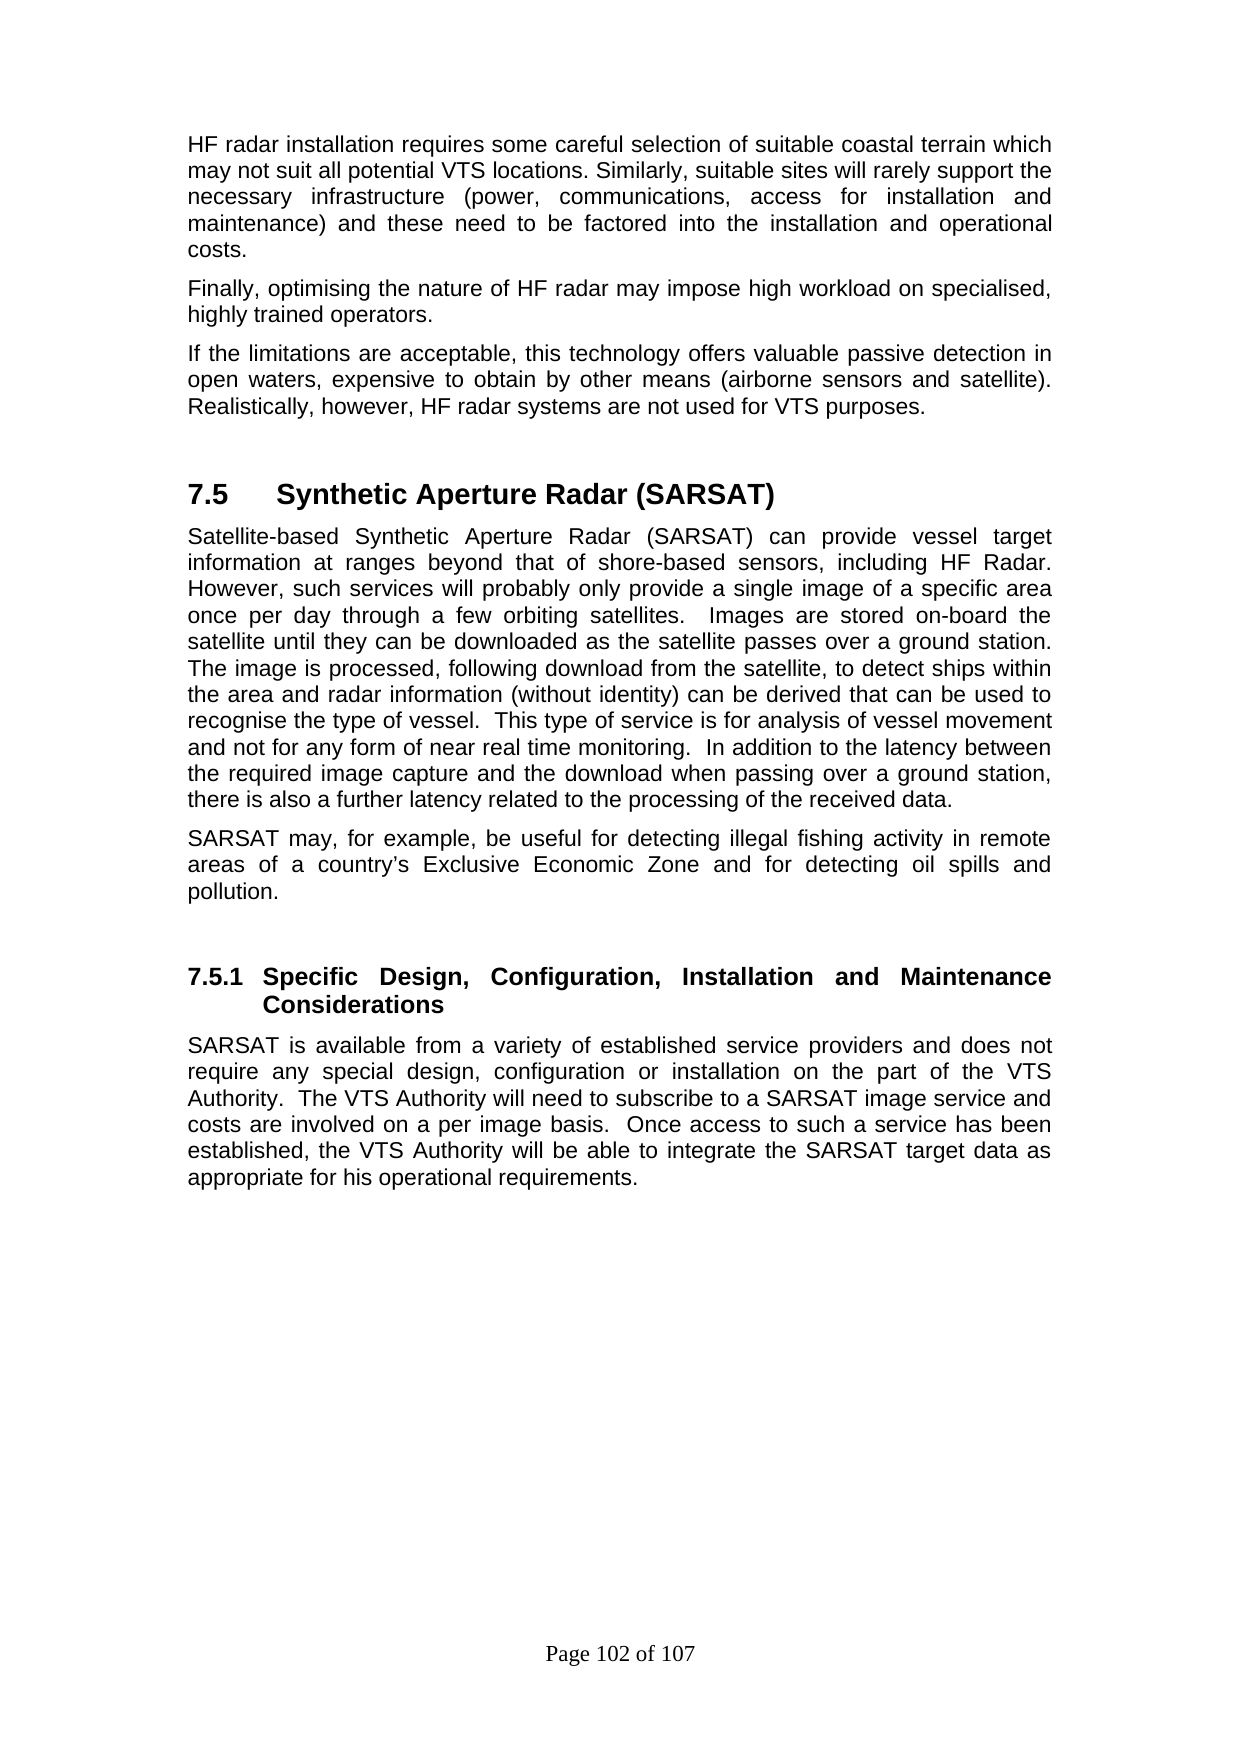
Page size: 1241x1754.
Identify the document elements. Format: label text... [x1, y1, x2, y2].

text SARSAT may, for example, be useful for detecting illegal fishing activity in remote areas of a country’s Exclusive Economic Zone and for detecting oil spills and pollution. [187, 825, 1053, 904]
text If the limitations are acceptable, this technology offers valuable passive detection in open waters, expensive to obtain by other means (airborne sensors and satellite). Realistically, however, HF radar systems are not used for VTS purposes. [187, 340, 1053, 419]
text HF radar installation requires some careful selection of suitable coastal terrain which may not suit all potential VTS locations. Similarly, suitable sites will rarely support the necessary infrastructure (power, communications, access for installation and maintenance) and these need to be factored into the installation and operational costs. [187, 131, 1053, 262]
subtitle Specific Design, Configuration, Installation and Maintenance Considerations [187, 962, 1053, 1019]
text Satellite-based Synthetic Aperture Radar (SARSAT) can provide vessel target information at ranges beyond that of shore-based sensors, including HF Radar. However, such services will probably only provide a single image of a specific area once per day through a few orbiting satellites. Images are stored on-board the satellite until they can be downloaded as the satellite passes over a ground station. The image is processed, following download from the satellite, to detect ships within the area and radar information (without identity) can be derived that can be used to recognise the type of vessel. This type of service is for analysis of vessel movement and not for any form of near real time monitoring. In addition to the latency between the required image capture and the download when passing over a ground station, there is also a further latency related to the processing of the received data. [187, 523, 1053, 813]
text Finally, optimising the nature of HF radar may impose high workload on specialised, highly trained operators. [187, 275, 1053, 327]
text SARSAT is available from a variety of established service providers and does not require any special design, configuration or installation on the part of the VTS Authority. The VTS Authority will need to subscribe to a SARSAT image service and costs are involved on a per image basis. Once access to such a service has been established, the VTS Authority will be able to integrate the SARSAT target data as appropriate for his operational requirements. [187, 1032, 1053, 1190]
subtitle Synthetic Aperture Radar (SARSAT) [187, 477, 1053, 510]
